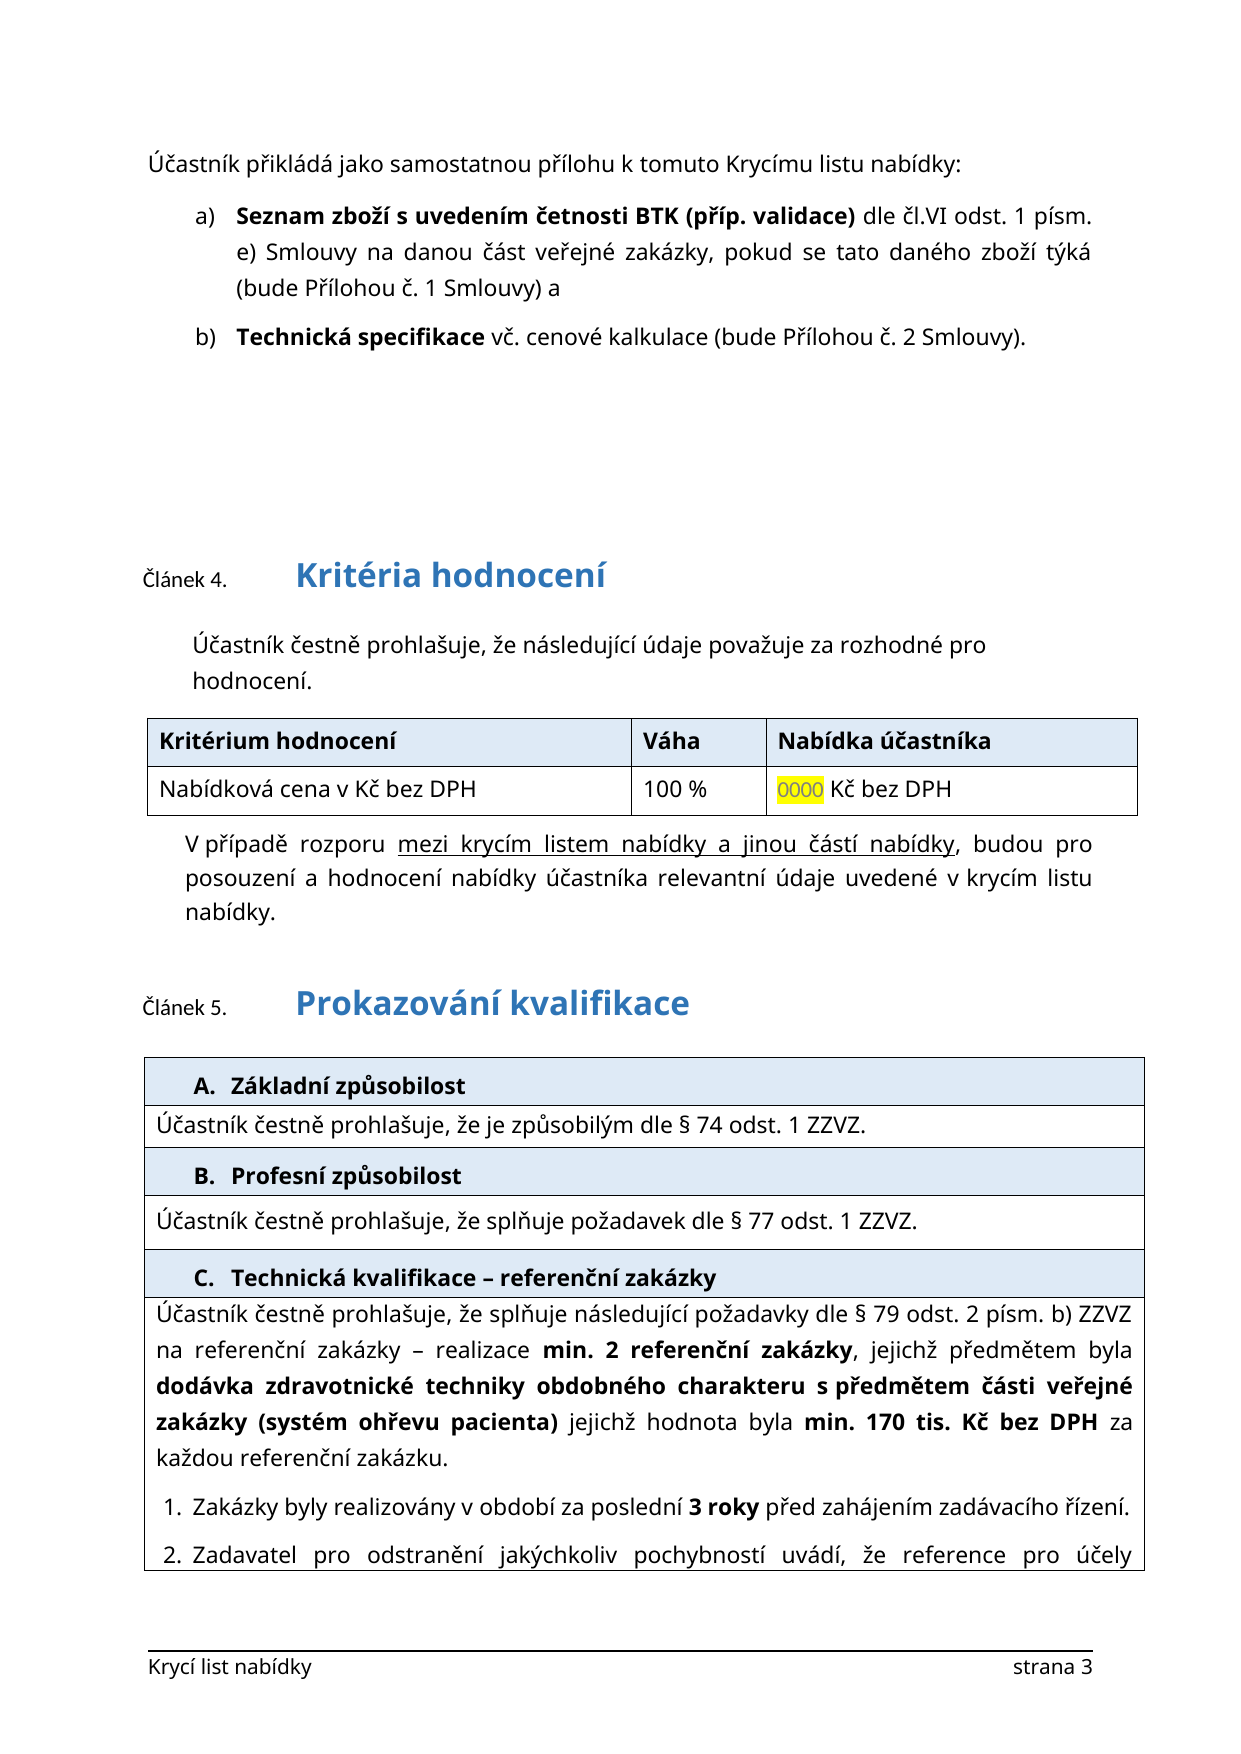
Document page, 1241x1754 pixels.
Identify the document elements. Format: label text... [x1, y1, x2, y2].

table_cell Účastník čestně prohlašuje, že splňuje požadavek dle § 77 odst. 1 ZZVZ. [145, 1196, 1144, 1248]
table_cell 100 % [632, 767, 766, 815]
table_header Základní způsobilost [145, 1058, 1144, 1105]
text Účastník čestně prohlašuje, že následující údaje považuje za rozhodné pro hodnocení. [192, 629, 1093, 696]
text Účastník přikládá jako samostatnou přílohu k tomuto Krycímu listu nabídky: [148, 148, 1093, 179]
table_cell Účastník čestně prohlašuje, že je způsobilým dle § 74 odst. 1 ZZVZ. [145, 1106, 1144, 1147]
table_cell Profesní způsobilost [145, 1148, 1144, 1195]
table_cell Nabídková cena v Kč bez DPH [148, 767, 631, 815]
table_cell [145, 1298, 1144, 1570]
subtitle Kritéria hodnocení [185, 552, 1093, 597]
table_cell Kč bez DPH [767, 767, 1137, 815]
table_header Kritérium hodnocení [148, 719, 631, 766]
table_header Nabídka účastníka [767, 719, 1137, 766]
table_cell Technická kvalifikace – referenční zakázky [145, 1250, 1144, 1297]
list Seznam zboží s uvedením četnosti BTK (příp. validace) dle čl.VI odst. 1 písm. e) Smlouvy na danou část veřejné zakázky, pokud se tato daného zboží týká (bude Přílohou č. 1 Smlouvy) a [195, 200, 1093, 303]
text V případě rozporu mezi krycím listem nabídky a jinou částí nabídky, budou pro posouzení a hodnocení nabídky účastníka relevantní údaje uvedené v krycím listu nabídky. [185, 828, 1093, 927]
list Technická specifikace vč. cenové kalkulace (bude Přílohou č. 2 Smlouvy). [195, 321, 1093, 352]
subtitle Prokazování kvalifikace [185, 979, 1093, 1025]
table_header Váha [632, 719, 766, 766]
